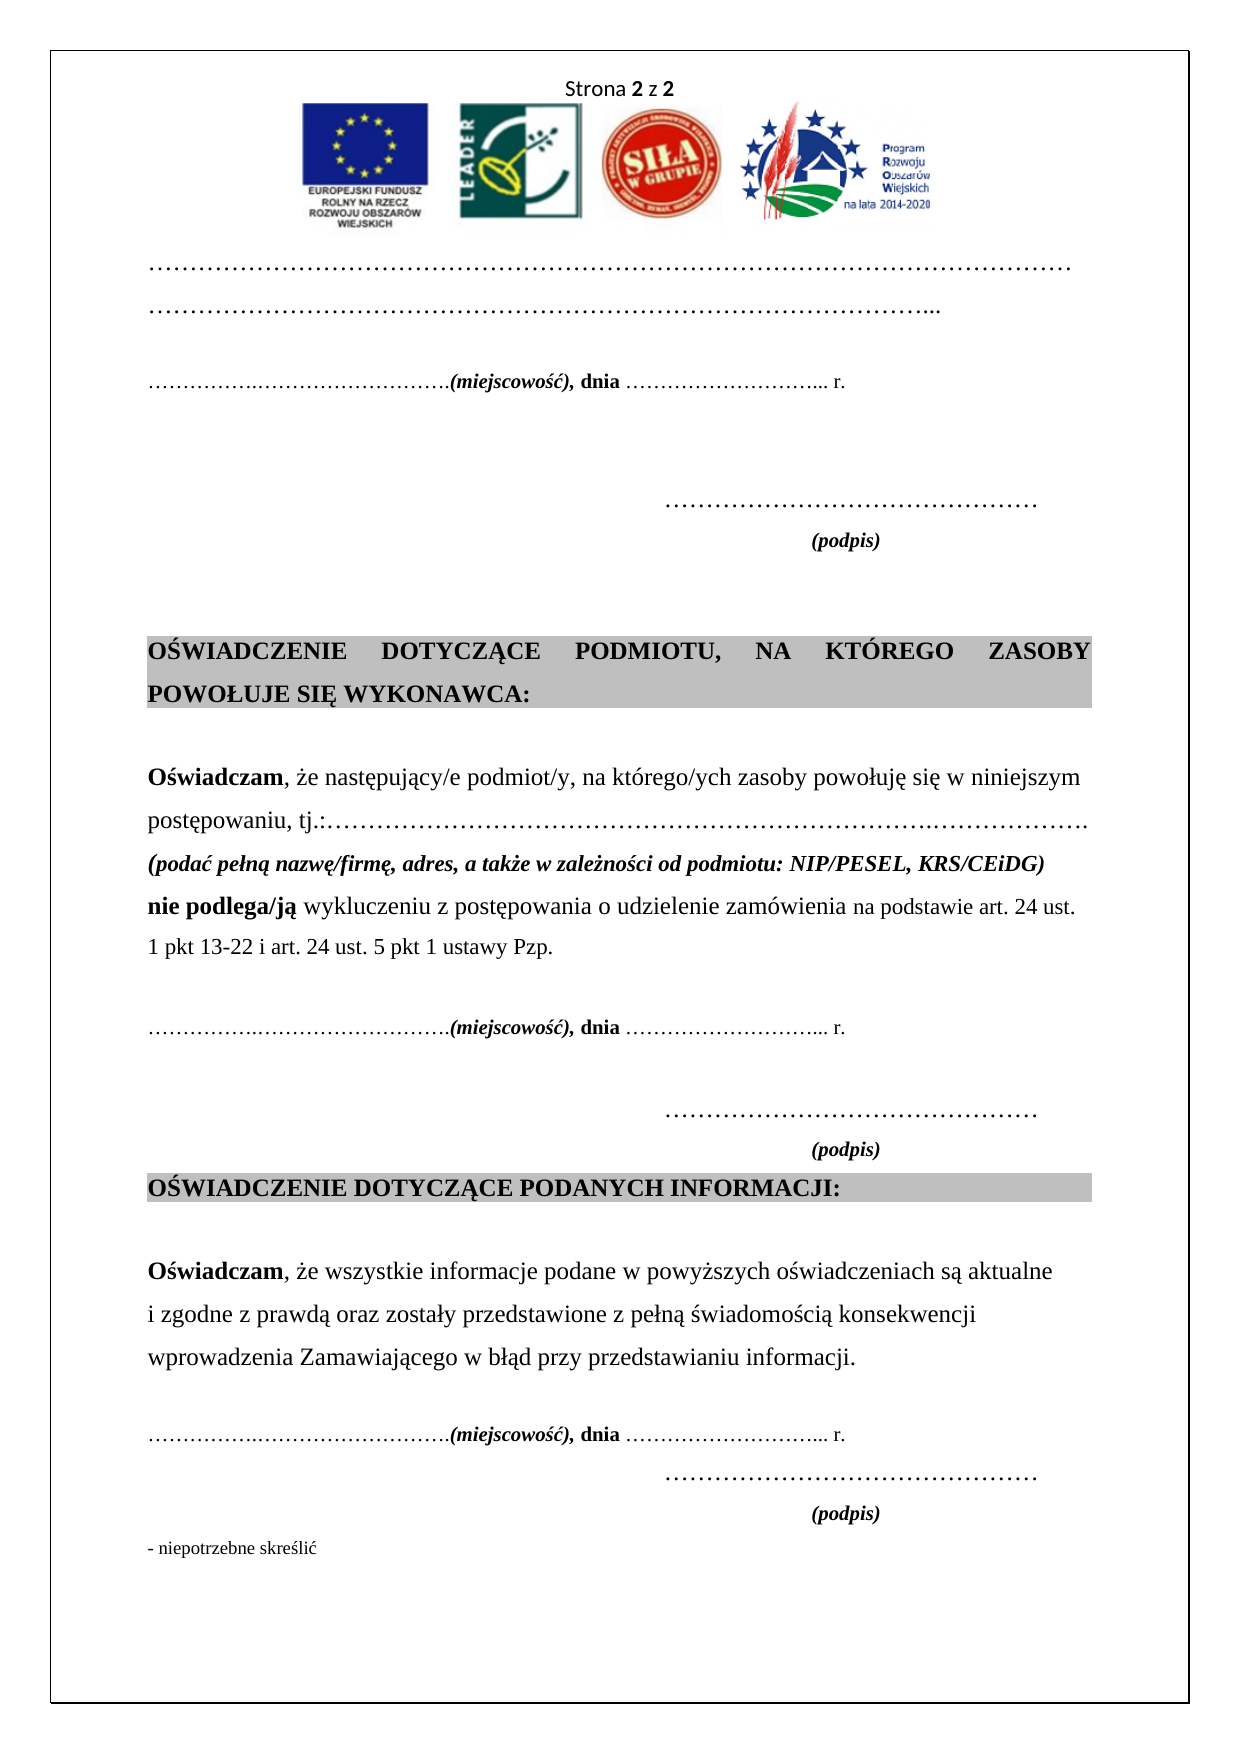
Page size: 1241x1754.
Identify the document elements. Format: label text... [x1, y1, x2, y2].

text (podpis) [737, 1501, 1092, 1525]
text - niepotrzebne skreślić [147, 1537, 1092, 1558]
text Oświadczam, że następujący/e podmiot/y, na którego/ych zasoby powołuję się w niniejszym postępowaniu, tj.:……………………………………………………………….………………. [147, 762, 1092, 833]
text (podać pełną nazwę/firmę, adres, a także w zależności od podmiotu: NIP/PESEL, KRS/CEiDG) nie podlega/ją wykluczeniu z postępowania o udzielenie zamówienia na podstawie art. 24 ust. 1 pkt 13-22 i art. 24 ust. 5 pkt 1 ustawy Pzp. [147, 848, 1092, 1001]
text …………….……………………….(miejscowość), dnia ………………………... r. [147, 369, 1092, 393]
text OŚWIADCZENIE DOTYCZĄCE PODMIOTU, NA KTÓREGO ZASOBY POWOŁUJE SIĘ WYKONAWCA: [147, 636, 1092, 708]
text …………….……………………….(miejscowość), dnia ………………………... r. [147, 1015, 1092, 1039]
text ……………………………………… [147, 484, 1092, 513]
text (podpis) [737, 1137, 1092, 1161]
text …………………………………………………………………………………………..…………………...........……………………………………………………………………………………………………………………………………………………………………………………... [147, 247, 1092, 319]
text (podpis) [737, 528, 1092, 552]
picture [300, 101, 939, 247]
text ……………………………………… [147, 1094, 1092, 1123]
text …………….……………………….(miejscowość), dnia ………………………... r. [147, 1421, 1092, 1446]
text Oświadczam, że wszystkie informacje podane w powyższych oświadczeniach są aktualne i zgodne z prawdą oraz zostały przedstawione z pełną świadomością konsekwencji wprowadzenia Zamawiającego w błąd przy przedstawianiu informacji. [147, 1256, 1092, 1371]
text OŚWIADCZENIE DOTYCZĄCE PODANYCH INFORMACJI: [147, 1173, 1092, 1202]
text ……………………………………… [147, 1457, 1092, 1486]
